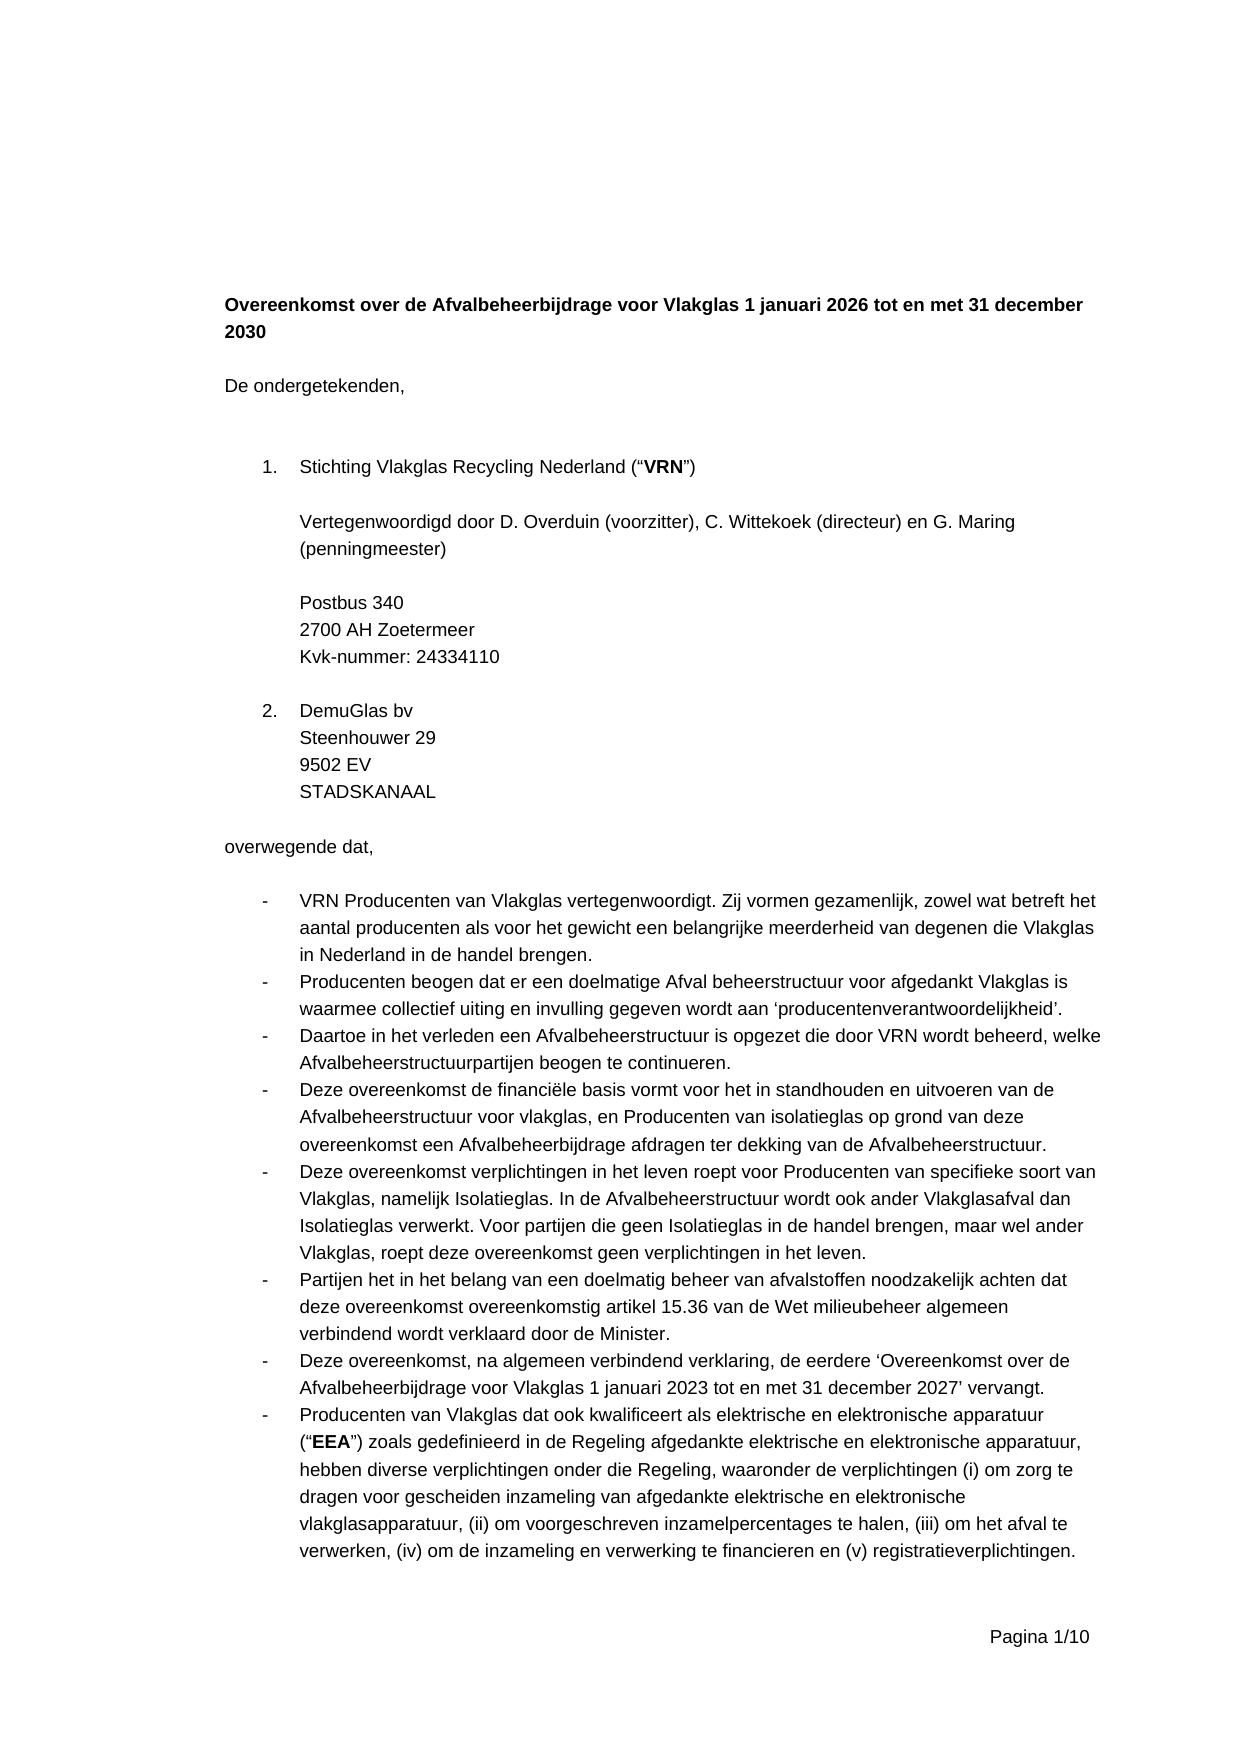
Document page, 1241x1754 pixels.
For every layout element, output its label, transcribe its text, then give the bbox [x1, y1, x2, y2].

list Stichting Vlakglas Recycling Nederland (“VRN”) [262, 451, 1103, 478]
text Vertegenwoordigd door D. Overduin (voorzitter), C. Wittekoek (directeur) en G. Maring (penningmeester) [299, 505, 1103, 559]
text 2700 AH Zoetermeer [299, 613, 1103, 640]
list Deze overeenkomst verplichtingen in het leven roept voor Producenten van specifieke soort van Vlakglas, namelijk Isolatieglas. In de Afvalbeheerstructuur wordt ook ander Vlakglasafval dan Isolatieglas verwerkt. Voor partijen die geen Isolatieglas in de handel brengen, maar wel ander Vlakglas, roept deze overeenkomst geen verplichtingen in het leven. [262, 1155, 1103, 1263]
text De ondergetekenden, [224, 369, 1103, 397]
text Overeenkomst over de Afvalbeheerbijdrage voor Vlakglas 1 januari 2026 tot en met 31 december 2030 [224, 288, 1103, 342]
list Partijen het in het belang van een doelmatig beheer van afvalstoffen noodzakelijk achten dat deze overeenkomst overeenkomstig artikel 15.36 van de Wet milieubeheer algemeen verbindend wordt verklaard door de Minister. [262, 1263, 1103, 1344]
list Steenhouwer 29 9502 EV STADSKANAAL [299, 722, 1103, 803]
list Daartoe in het verleden een Afvalbeheerstructuur is opgezet die door VRN wordt beheerd, welke Afvalbeheerstructuurpartijen beogen te continueren. [262, 1019, 1103, 1074]
list Deze overeenkomst de financiële basis vormt voor het in standhouden en uitvoeren van de Afvalbeheerstructuur voor vlakglas, en Producenten van isolatieglas op grond van deze overeenkomst een Afvalbeheerbijdrage afdragen ter dekking van de Afvalbeheerstructuur. [262, 1074, 1103, 1155]
list VRN Producenten van Vlakglas vertegenwoordigt. Zij vormen gezamenlijk, zowel wat betreft het aantal producenten als voor het gewicht een belangrijke meerderheid van degenen die Vlakglas in Nederland in de handel brengen. [262, 884, 1103, 965]
text Kvk-nummer: 24334110 [299, 640, 1103, 667]
list Producenten beogen dat er een doelmatige Afval beheerstructuur voor afgedankt Vlakglas is waarmee collectief uiting en invulling gegeven wordt aan ‘producentenverantwoordelijkheid’. [262, 965, 1103, 1019]
list Deze overeenkomst, na algemeen verbindend verklaring, de eerdere ‘Overeenkomst over de Afvalbeheerbijdrage voor Vlakglas 1 januari 2023 tot en met 31 december 2027’ vervangt. [262, 1344, 1103, 1399]
text overwegende dat, [224, 830, 1103, 857]
list DemuGlas bv [262, 694, 1103, 722]
text Postbus 340 [299, 586, 1103, 613]
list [262, 1399, 1103, 1561]
